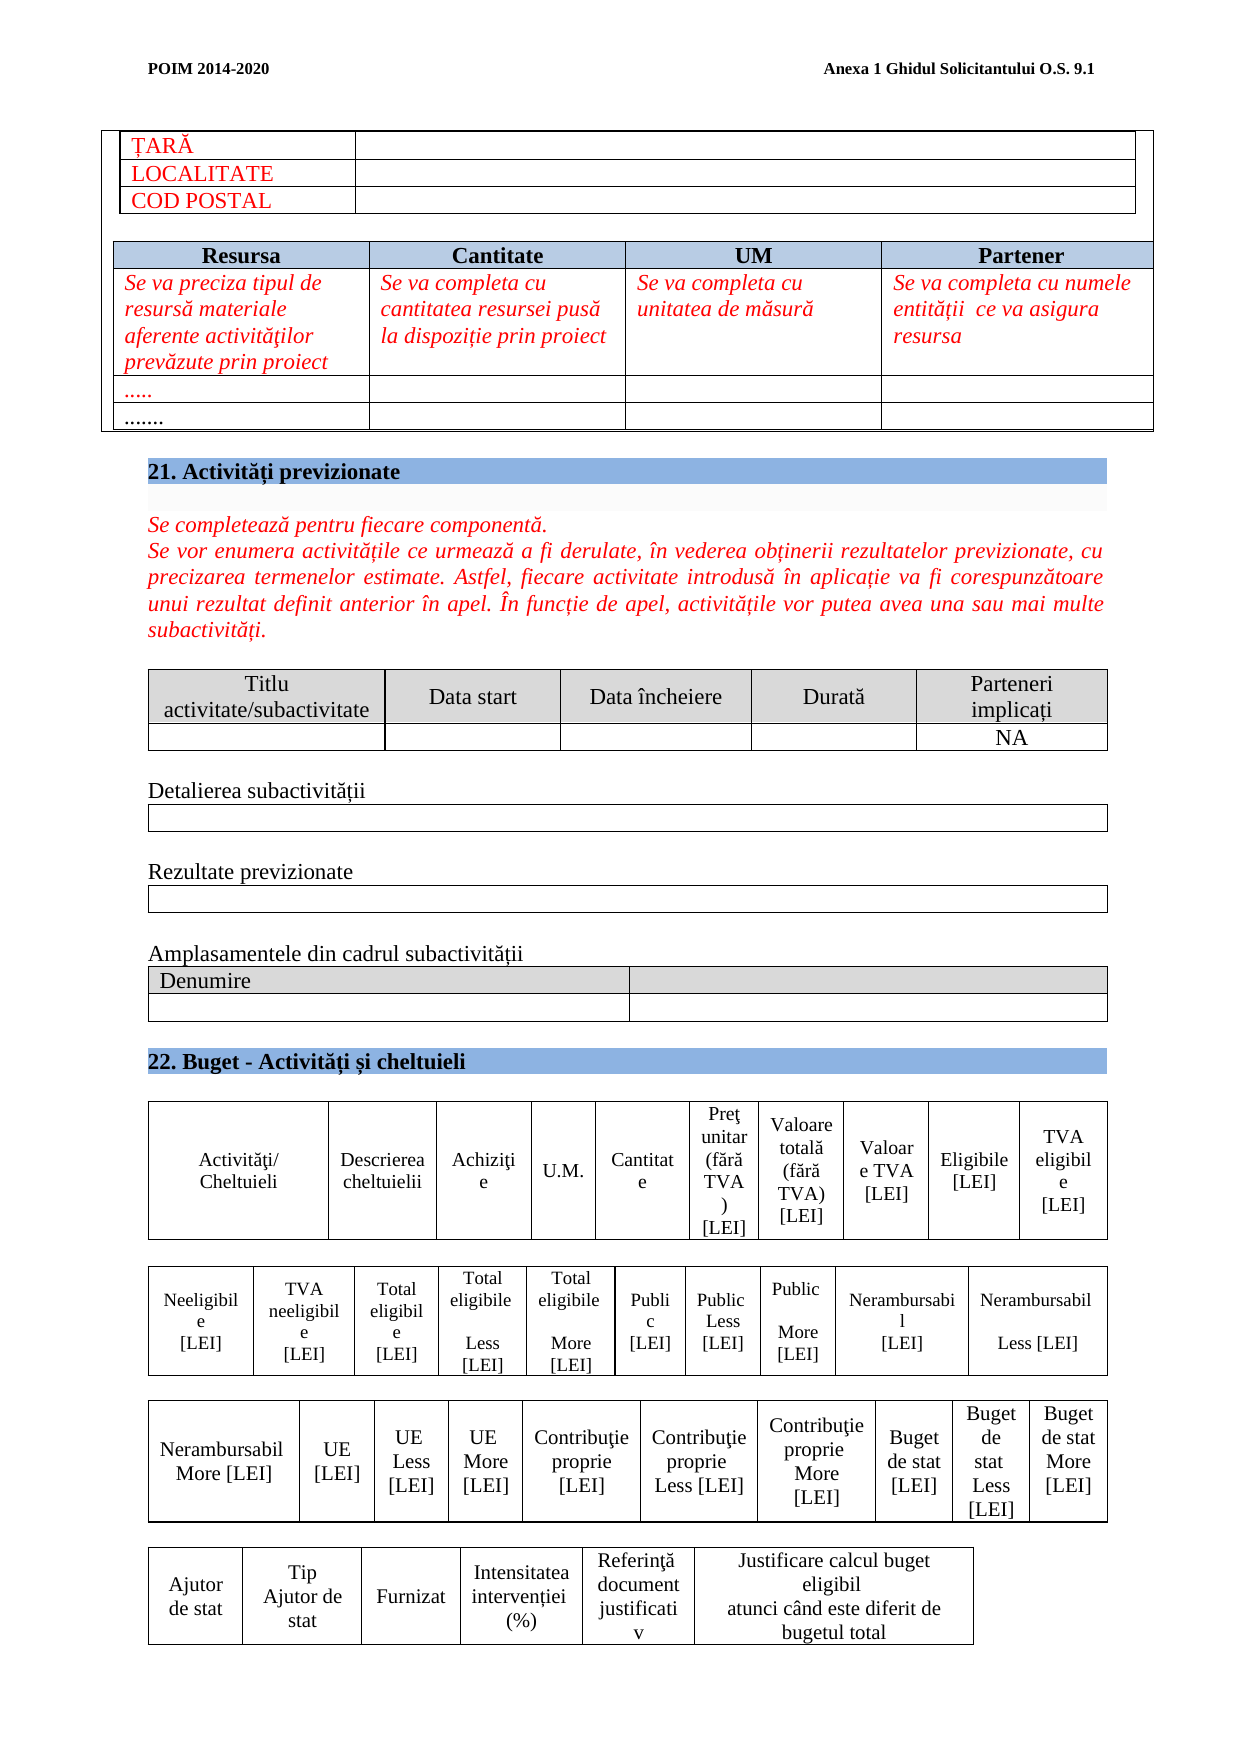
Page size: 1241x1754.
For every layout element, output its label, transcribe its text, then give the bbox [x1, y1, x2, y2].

table_header Preţ unitar (fără TVA) [LEI] [690, 1102, 758, 1239]
table_header Cantitate [596, 1102, 689, 1239]
table_header Justificare calcul buget eligibil atunci când este diferit de bugetul total [695, 1548, 973, 1644]
table_header Contribuţie proprie Less [LEI] [641, 1401, 757, 1521]
table_header Total eligibile More [LEI] [527, 1267, 614, 1375]
table_header Public [LEI] [616, 1267, 685, 1375]
table_cell [149, 724, 384, 750]
table_header Ajutor de stat [149, 1548, 242, 1644]
table_header Denumire [149, 967, 629, 993]
table_header Nerambursabil Less [LEI] [969, 1267, 1107, 1375]
text Detalierea subactivității [148, 777, 1107, 804]
table_header Eligibile [LEI] [929, 1102, 1019, 1239]
text Rezultate previzionate [148, 858, 1107, 885]
table_header Buget de stat Less [LEI] [953, 1401, 1029, 1521]
table_header Furnizat [362, 1548, 460, 1644]
table_header Total eligibile [LEI] [355, 1267, 438, 1375]
table_header Referinţă document justificativ [583, 1548, 694, 1644]
table_header Durată [752, 670, 916, 722]
table_header Neeligibile [LEI] [149, 1267, 253, 1375]
table_header Achiziţie [437, 1102, 531, 1239]
table_header Total eligibile Less [LEI] [439, 1267, 526, 1375]
table_header Titlu activitate/subactivitate [149, 670, 384, 722]
table_header UE [LEI] [300, 1401, 374, 1521]
table_header Public More [LEI] [761, 1267, 835, 1375]
table_header Public Less [LEI] [686, 1267, 760, 1375]
table_cell [386, 724, 560, 750]
table_header Data start [386, 670, 560, 722]
table_header Tip Ajutor de stat [243, 1548, 361, 1644]
table_header TVA eligibile [LEI] [1020, 1102, 1107, 1239]
table_cell [561, 724, 751, 750]
table_header Contribuţie proprie [LEI] [523, 1401, 640, 1521]
text Amplasamentele din cadrul subactivității [148, 939, 1107, 966]
table_cell NA [917, 724, 1107, 750]
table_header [102, 131, 1153, 431]
table_header Activităţi/Cheltuieli [149, 1102, 328, 1239]
table_header Valoare TVA [LEI] [844, 1102, 928, 1239]
text Se vor enumera activitățile ce urmează a fi derulate, în vederea obținerii rezultatelor previzionate, cu precizarea termenelor estimate. Astfel, fiecare activitate introdusă în aplicație va fi corespunzătoare unui rezultat definit anterior în apel. În funcție de apel, activitățile vor putea avea una sau mai multe subactivități. [148, 537, 1107, 642]
table_header Nerambursabil [LEI] [836, 1267, 968, 1375]
subtitle 22. Buget - Activități și cheltuieli [148, 1048, 1107, 1074]
table_header [630, 967, 1107, 993]
subtitle 21. Activități previzionate [148, 458, 1107, 484]
table_header UE More [LEI] [449, 1401, 522, 1521]
table_header Descrierea cheltuielii [329, 1102, 436, 1239]
table_header Contribuţie proprie More [LEI] [758, 1401, 875, 1521]
table_header Data încheiere [561, 670, 751, 722]
table_header Buget de stat More [LEI] [1030, 1401, 1107, 1521]
text Se completează pentru fiecare componentă. [148, 511, 1107, 537]
table_header UE Less [LEI] [375, 1401, 448, 1521]
table_header Buget de stat [LEI] [876, 1401, 952, 1521]
table_header Intensitatea intervenției (%) [461, 1548, 582, 1644]
table_header [149, 886, 1107, 912]
table_cell [630, 994, 1107, 1021]
table_header Parteneri implicați [917, 670, 1107, 722]
table_header [149, 805, 1107, 831]
table_header Valoare totală (fără TVA) [LEI] [759, 1102, 843, 1239]
table_header U.M. [532, 1102, 595, 1239]
table_cell [752, 724, 916, 750]
table_header Nerambursabil More [LEI] [149, 1401, 299, 1521]
table_header TVA neeligibile [LEI] [254, 1267, 354, 1375]
table_cell [149, 994, 629, 1021]
